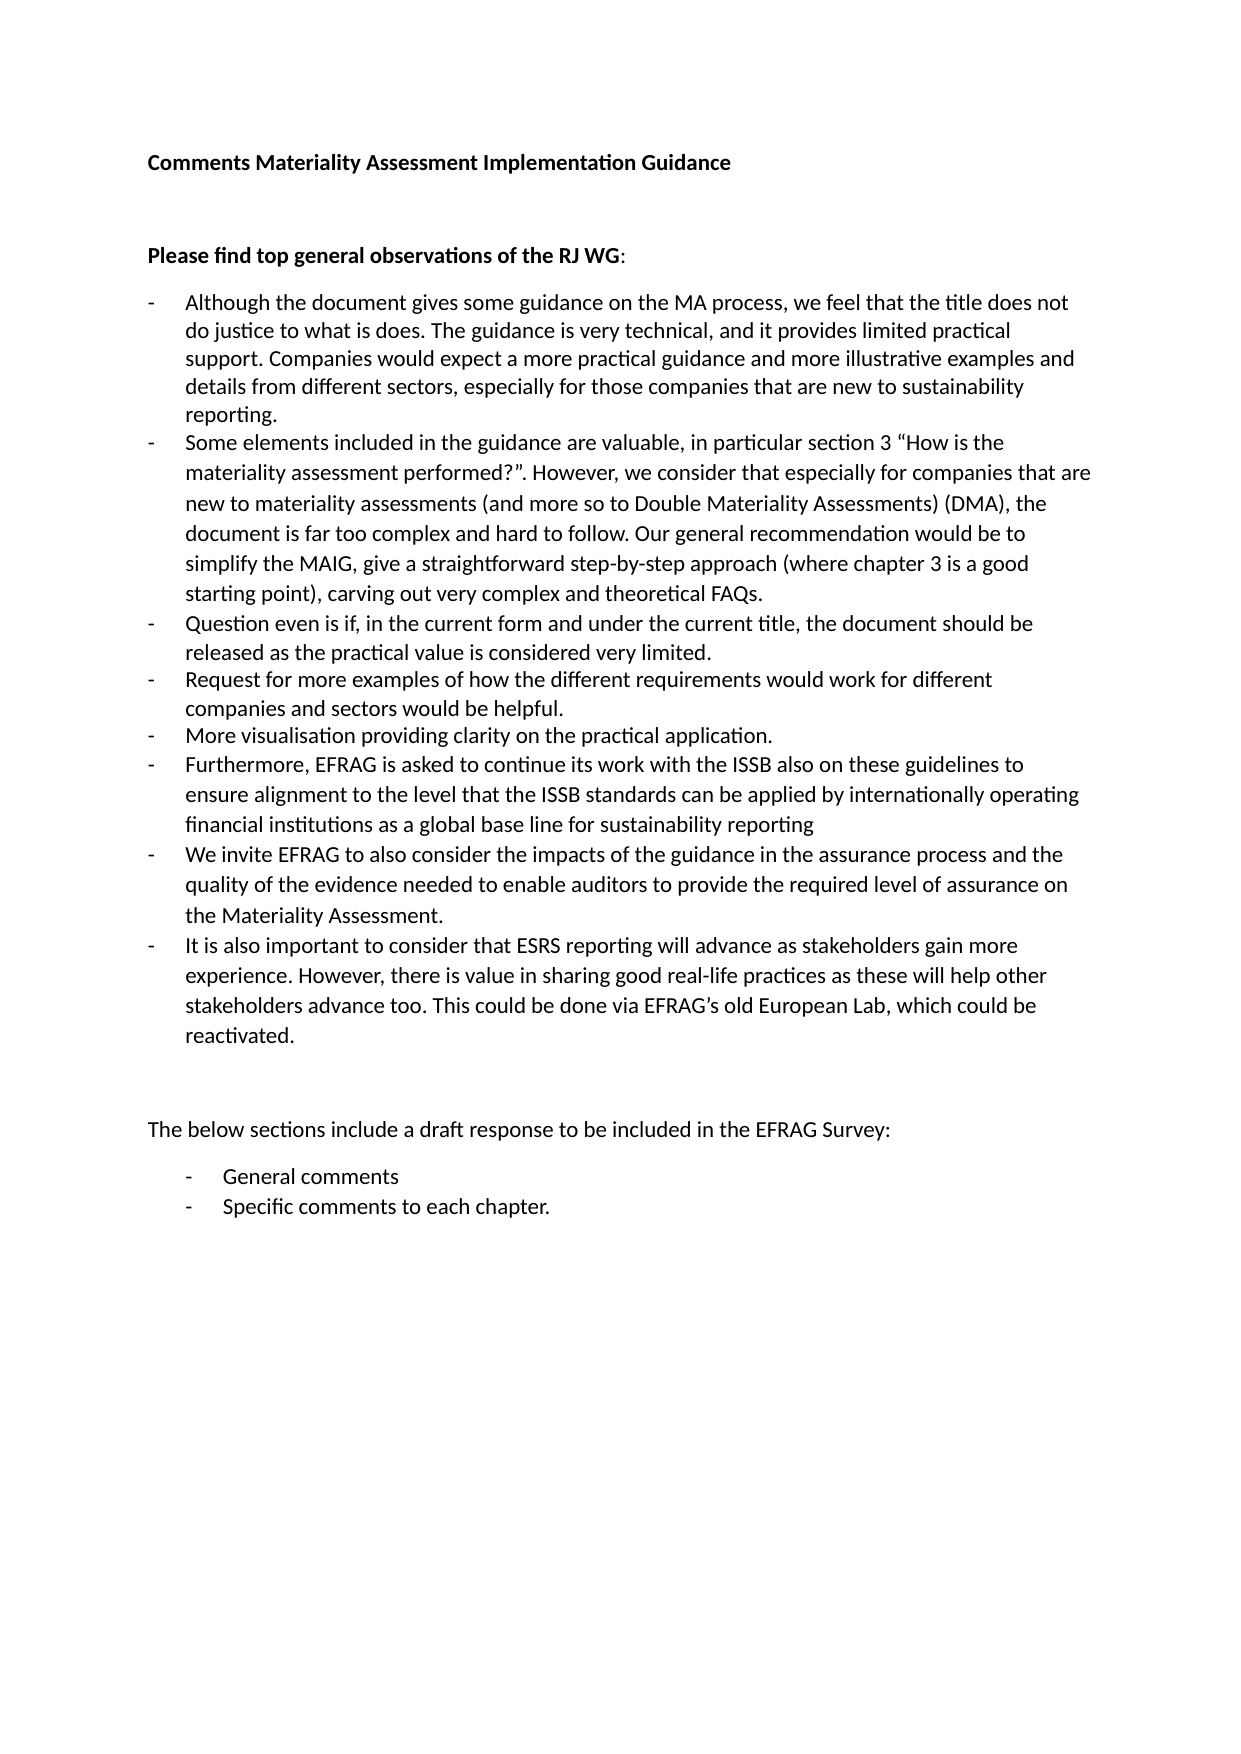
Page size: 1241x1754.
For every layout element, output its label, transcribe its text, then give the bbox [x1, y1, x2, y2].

list Question even is if, in the current form and under the current title, the document should be released as the practical value is considered very limited. [148, 609, 1093, 666]
list General comments [185, 1162, 1093, 1190]
text Please find top general observations of the RJ WG: [148, 241, 1093, 269]
list Specific comments to each chapter. [185, 1192, 1093, 1220]
text The below sections include a draft response to be included in the EFRAG Survey: [148, 1115, 1093, 1143]
list Furthermore, EFRAG is asked to continue its work with the ISSB also on these guidelines to ensure alignment to the level that the ISSB standards can be applied by internationally operating financial institutions as a global base line for sustainability reporting [148, 750, 1093, 838]
list More visualisation providing clarity on the practical application. [148, 722, 1093, 750]
list We invite EFRAG to also consider the impacts of the guidance in the assurance process and the quality of the evidence needed to enable auditors to provide the required level of assurance on the Materiality Assessment. [148, 840, 1093, 929]
text Comments Materiality Assessment Implementation Guidance [148, 148, 1093, 176]
list Request for more examples of how the different requirements would work for different companies and sectors would be helpful. [148, 666, 1093, 722]
list It is also important to consider that ESRS reporting will advance as stakeholders gain more experience. However, there is value in sharing good real-life practices as these will help other stakeholders advance too. This could be done via EFRAG’s old European Lab, which could be reactivated. [148, 931, 1093, 1049]
list Although the document gives some guidance on the MA process, we feel that the title does not do justice to what is does. The guidance is very technical, and it provides limited practical support. Companies would expect a more practical guidance and more illustrative examples and details from different sectors, especially for those companies that are new to sustainability reporting. [148, 288, 1093, 428]
list Some elements included in the guidance are valuable, in particular section 3 “How is the materiality assessment performed?”. However, we consider that especially for companies that are new to materiality assessments (and more so to Double Materiality Assessments) (DMA), the document is far too complex and hard to follow. Our general recommendation would be to simplify the MAIG, give a straightforward step-by-step approach (where chapter 3 is a good starting point), carving out very complex and theoretical FAQs. [148, 428, 1093, 607]
